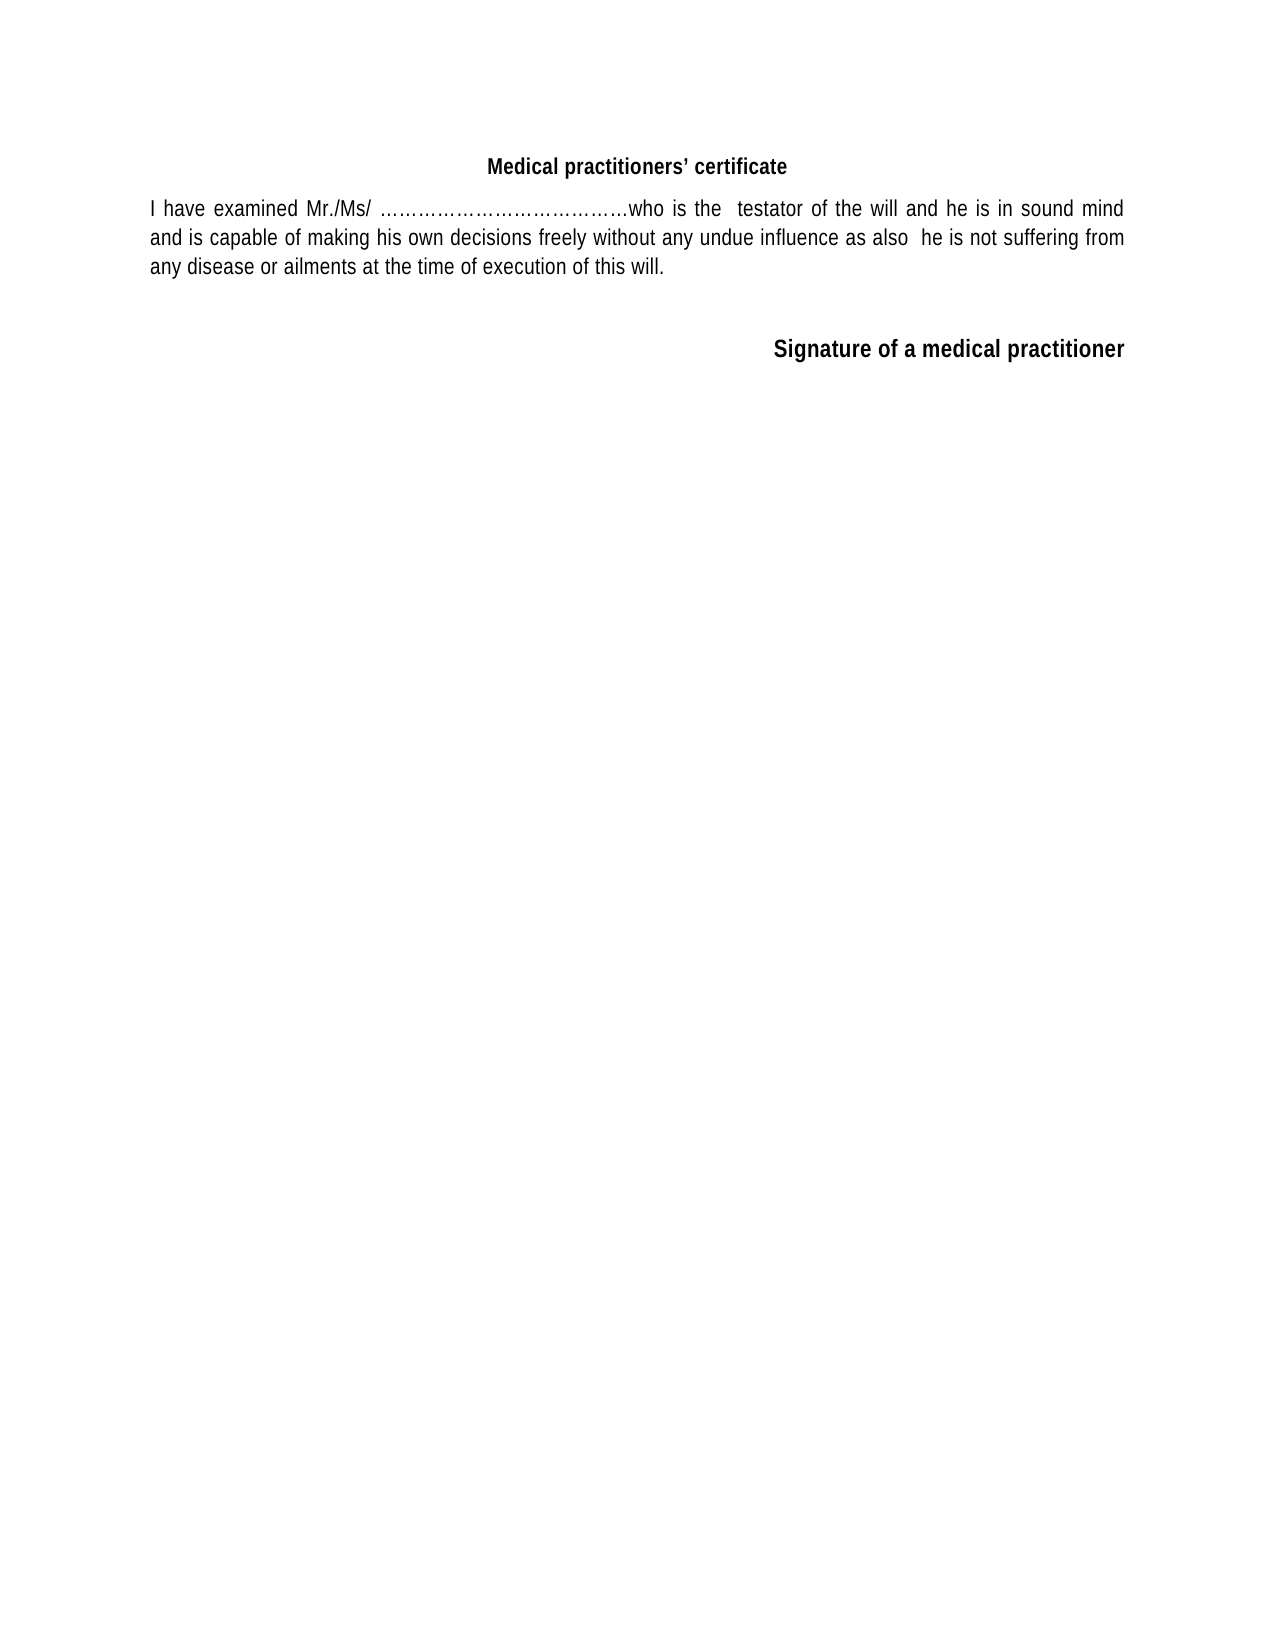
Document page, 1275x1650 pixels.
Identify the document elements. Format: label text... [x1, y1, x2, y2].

text I have examined Mr./Ms/ …………………………………who is the testator of the will and he is in sound mind and is capable of making his own decisions freely without any undue influence as also he is not suffering from any disease or ailments at the time of execution of this will. [150, 192, 1125, 279]
text Medical practitioners’ certificate [150, 150, 1125, 179]
text Signature of a medical practitioner [150, 333, 1125, 362]
